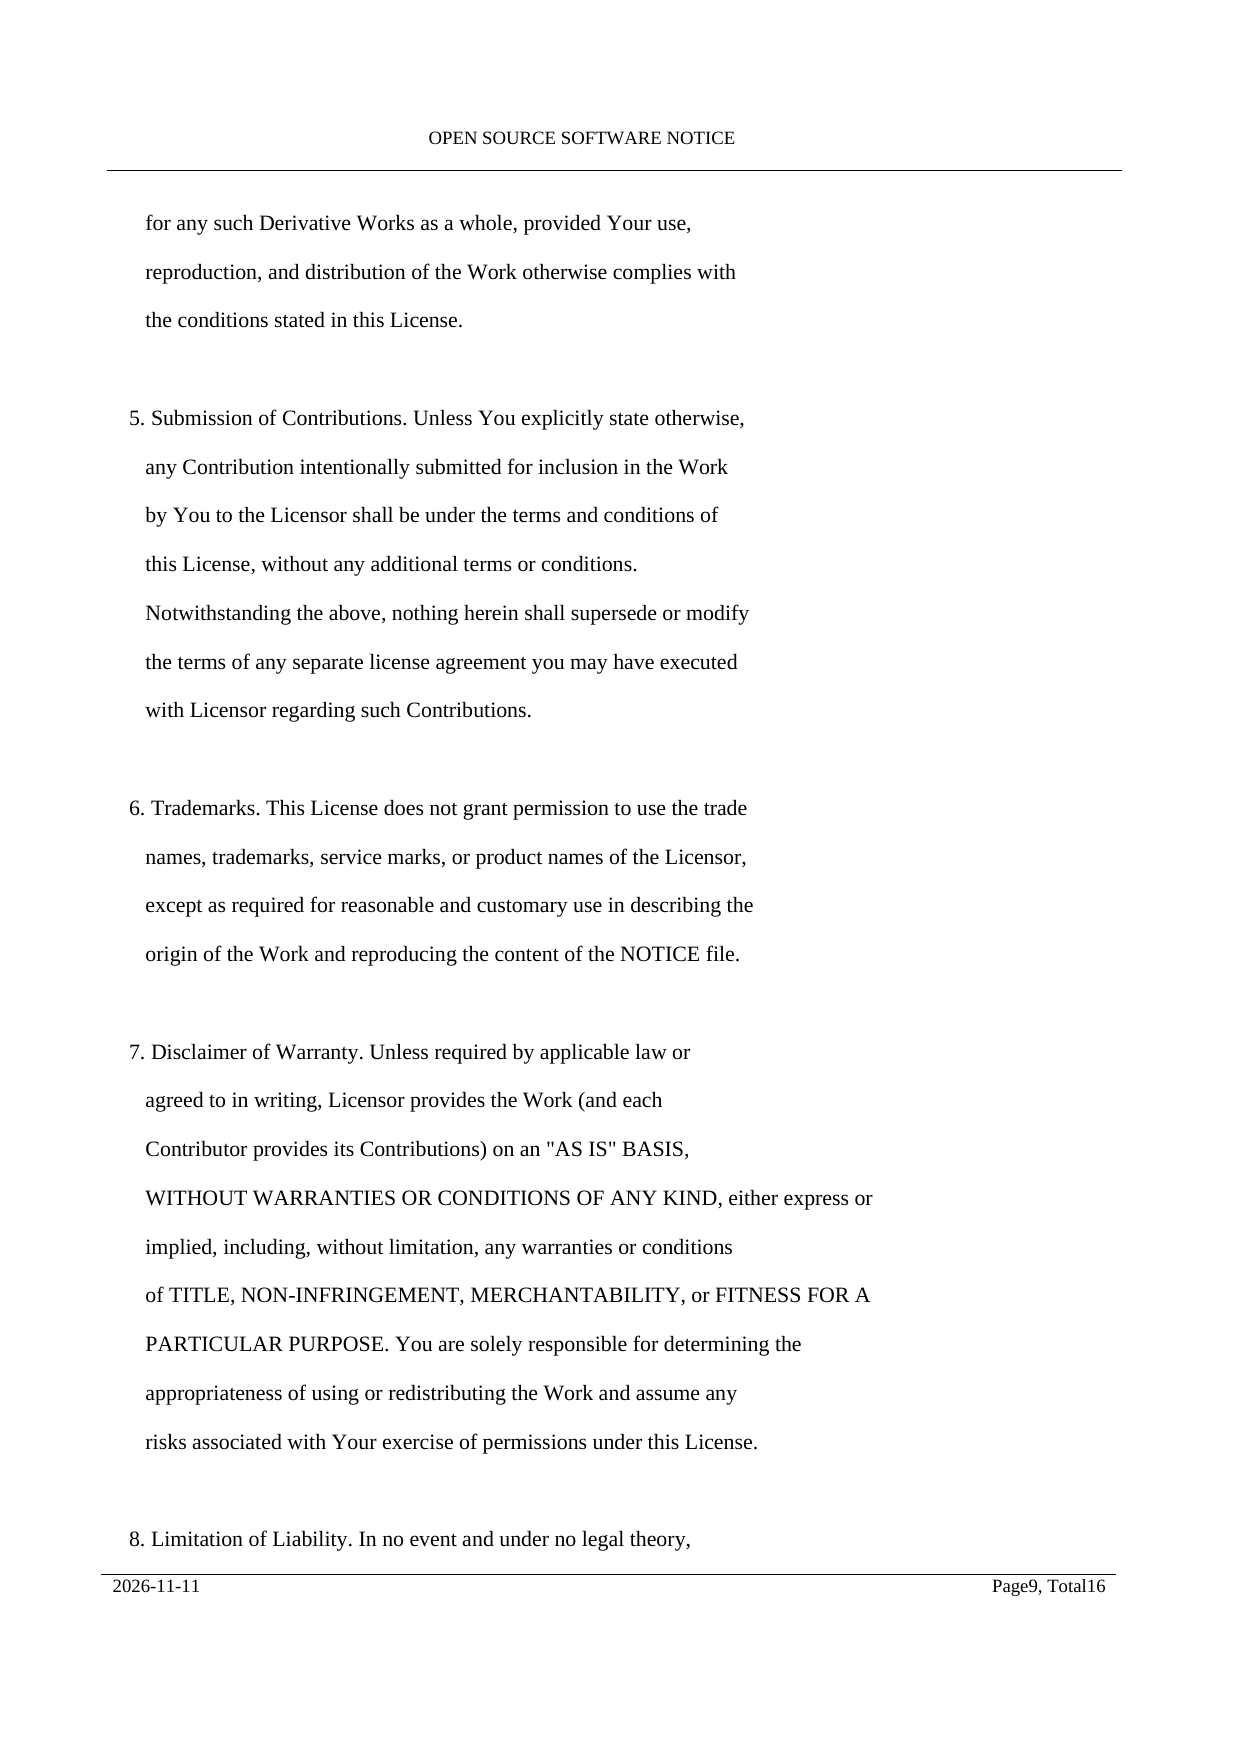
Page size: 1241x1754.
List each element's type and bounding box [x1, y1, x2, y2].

text [112, 206, 1128, 1555]
